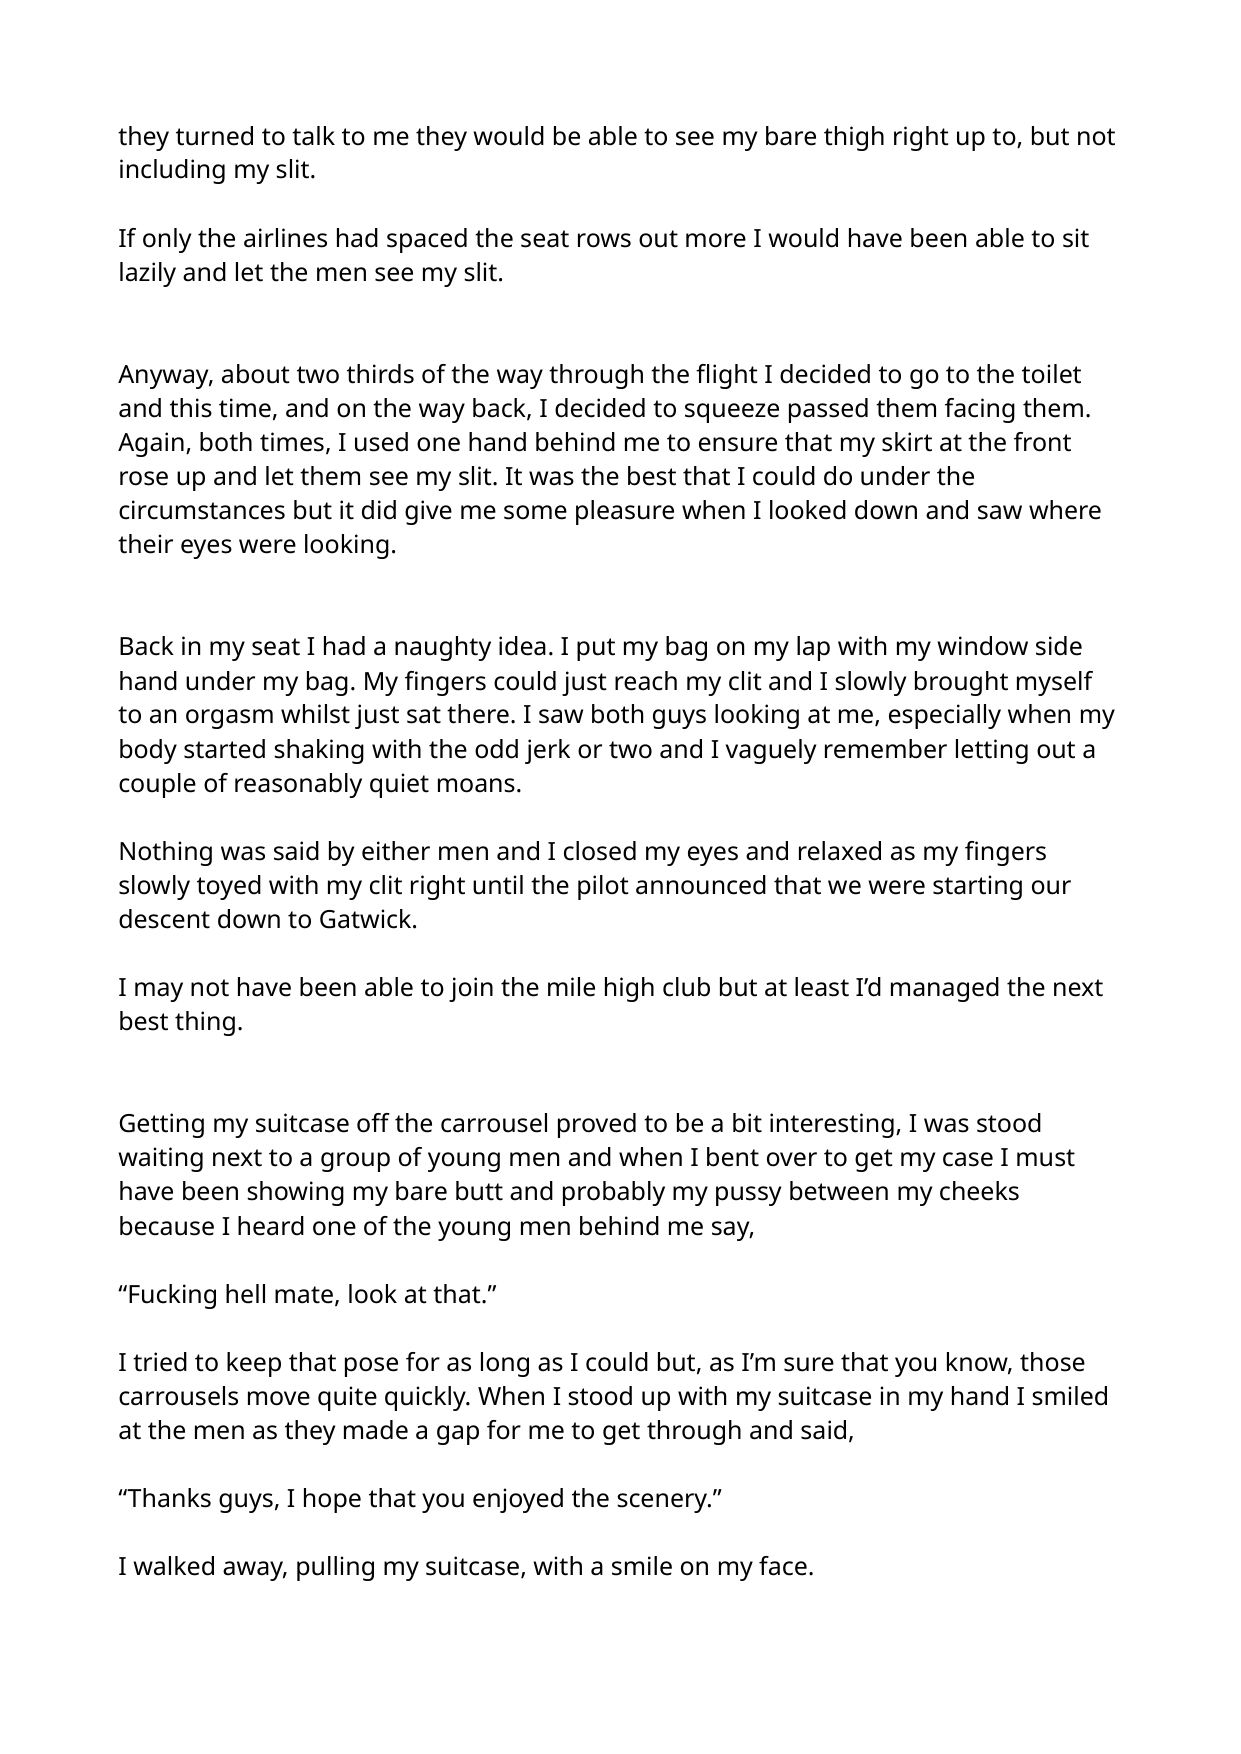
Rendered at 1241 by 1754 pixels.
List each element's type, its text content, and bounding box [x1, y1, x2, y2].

text “Fucking hell mate, look at that.” [118, 1276, 1122, 1310]
text Back in my seat I had a naughty idea. I put my bag on my lap with my window side hand under my bag. My fingers could just reach my clit and I slowly brought myself to an orgasm whilst just sat there. I saw both guys looking at me, especially when my body started shaking with the odd jerk or two and I vaguely remember letting out a couple of reasonably quiet moans. [118, 629, 1122, 799]
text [118, 118, 1122, 186]
text Getting my suitcase off the carrousel proved to be a bit interesting, I was stood waiting next to a group of young men and when I bent over to get my case I must have been showing my bare butt and probably my pussy between my cheeks because I heard one of the young men behind me say, [118, 1106, 1122, 1242]
text I tried to keep that pose for as long as I could but, as I’m sure that you know, those carrousels move quite quickly. When I stood up with my suitcase in my hand I smiled at the men as they made a gap for me to get through and said, [118, 1344, 1122, 1447]
text If only the airlines had spaced the seat rows out more I would have been able to sit lazily and let the men see my slit. [118, 220, 1122, 288]
text Anyway, about two thirds of the way through the flight I decided to go to the toilet and this time, and on the way back, I decided to squeeze passed them facing them. Again, both times, I used one hand behind me to ensure that my skirt at the front rose up and let them see my slit. It was the best that I could do under the circumstances but it did give me some pleasure when I looked down and saw where their eyes were looking. [118, 357, 1122, 561]
text “Thanks guys, I hope that you enjoyed the scenery.” [118, 1481, 1122, 1515]
text I walked away, pulling my suitcase, with a smile on my face. [118, 1549, 1122, 1583]
text Nothing was said by either men and I closed my eyes and relaxed as my fingers slowly toyed with my clit right until the pilot announced that we were starting our descent down to Gatwick. [118, 833, 1122, 936]
text I may not have been able to join the mile high club but at least I’d managed the next best thing. [118, 970, 1122, 1038]
